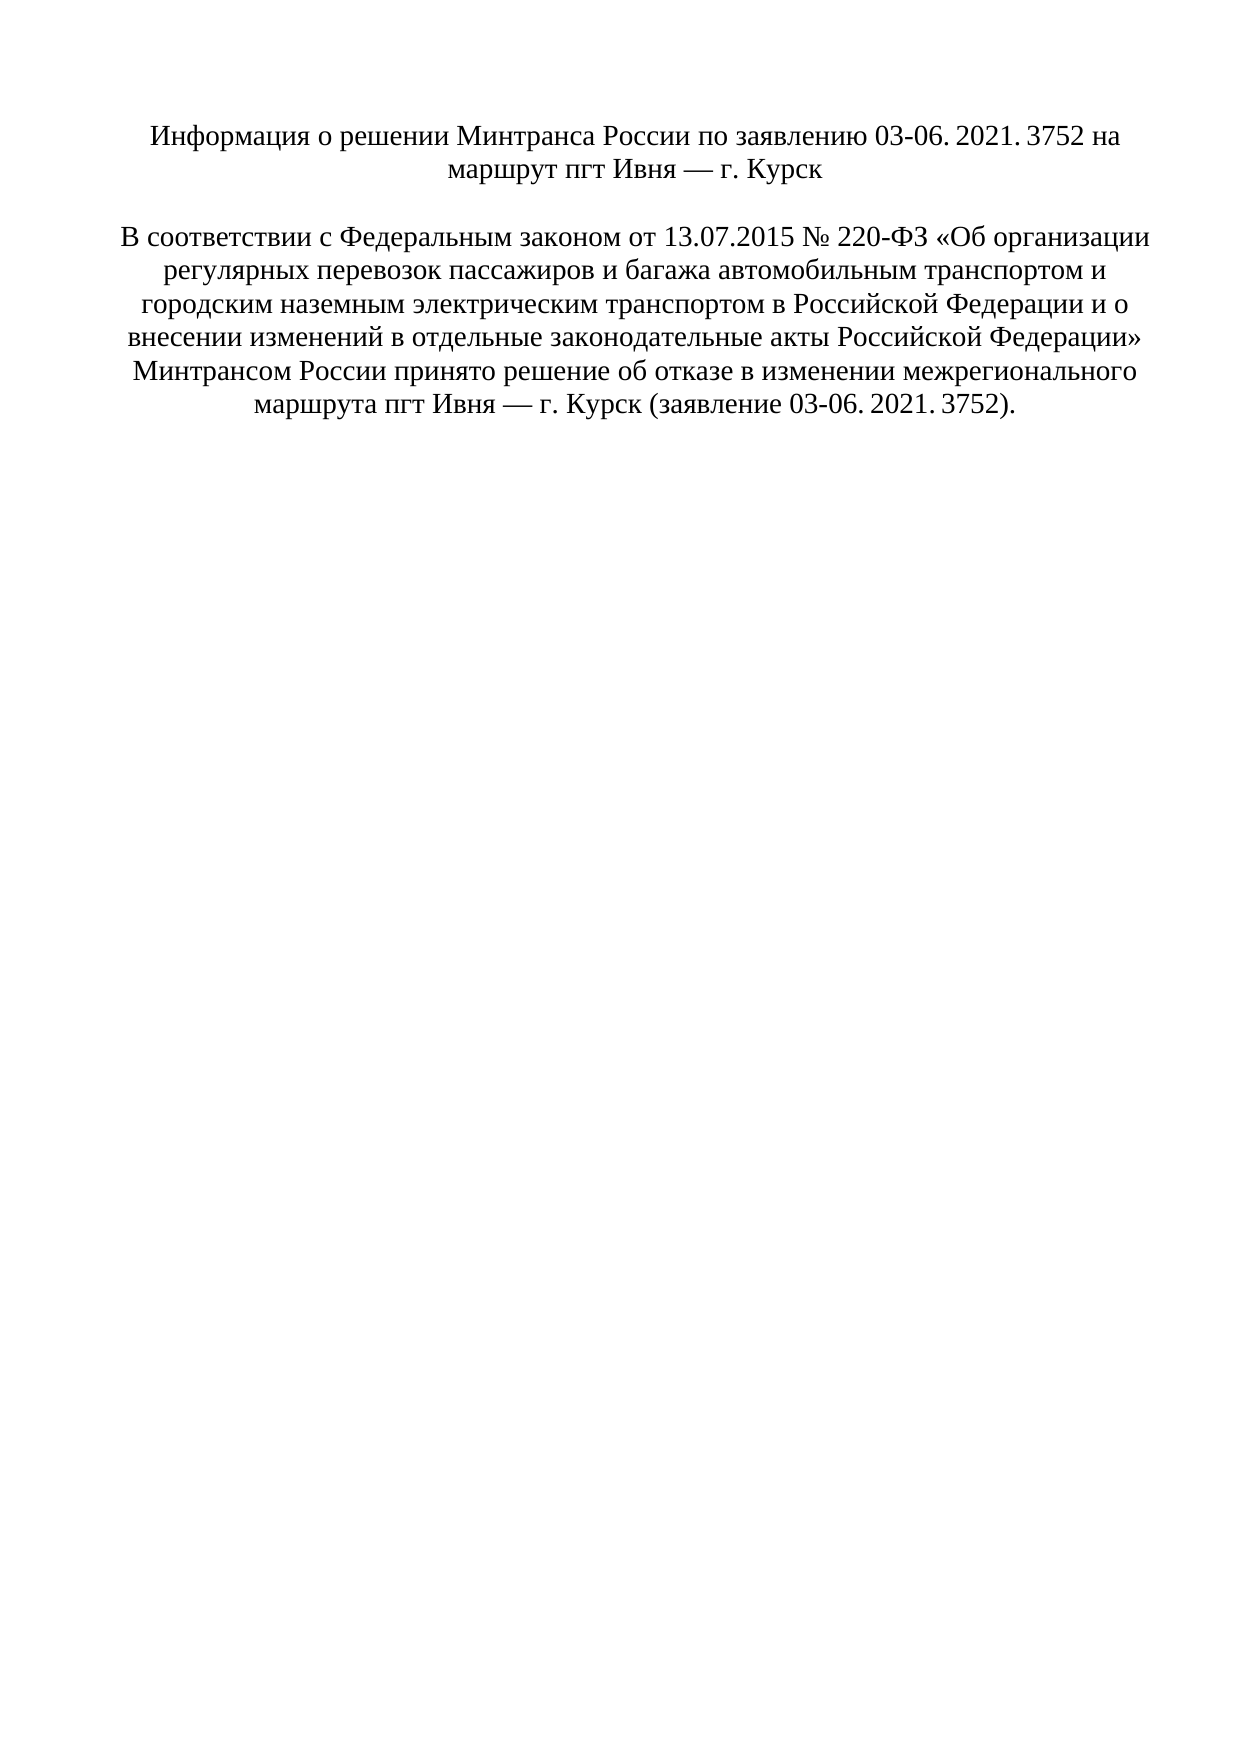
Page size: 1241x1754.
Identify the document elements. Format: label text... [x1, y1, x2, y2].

text В соответствии с Федеральным законом от 13.07.2015 № 220-ФЗ «Об организации регулярных перевозок пассажиров и багажа автомобильным транспортом и городским наземным электрическим транспортом в Российской Федерации и о внесении изменений в отдельные законодательные акты Российской Федерации» Минтрансом России принято решение об отказе в изменении межрегионального маршрута пгт Ивня — г. Курск (заявление 03-06. 2021. 3752). [118, 219, 1152, 420]
text Информация о решении Минтранса России по заявлению 03-06. 2021. 3752 на маршрут пгт Ивня — г. Курск [118, 118, 1152, 185]
